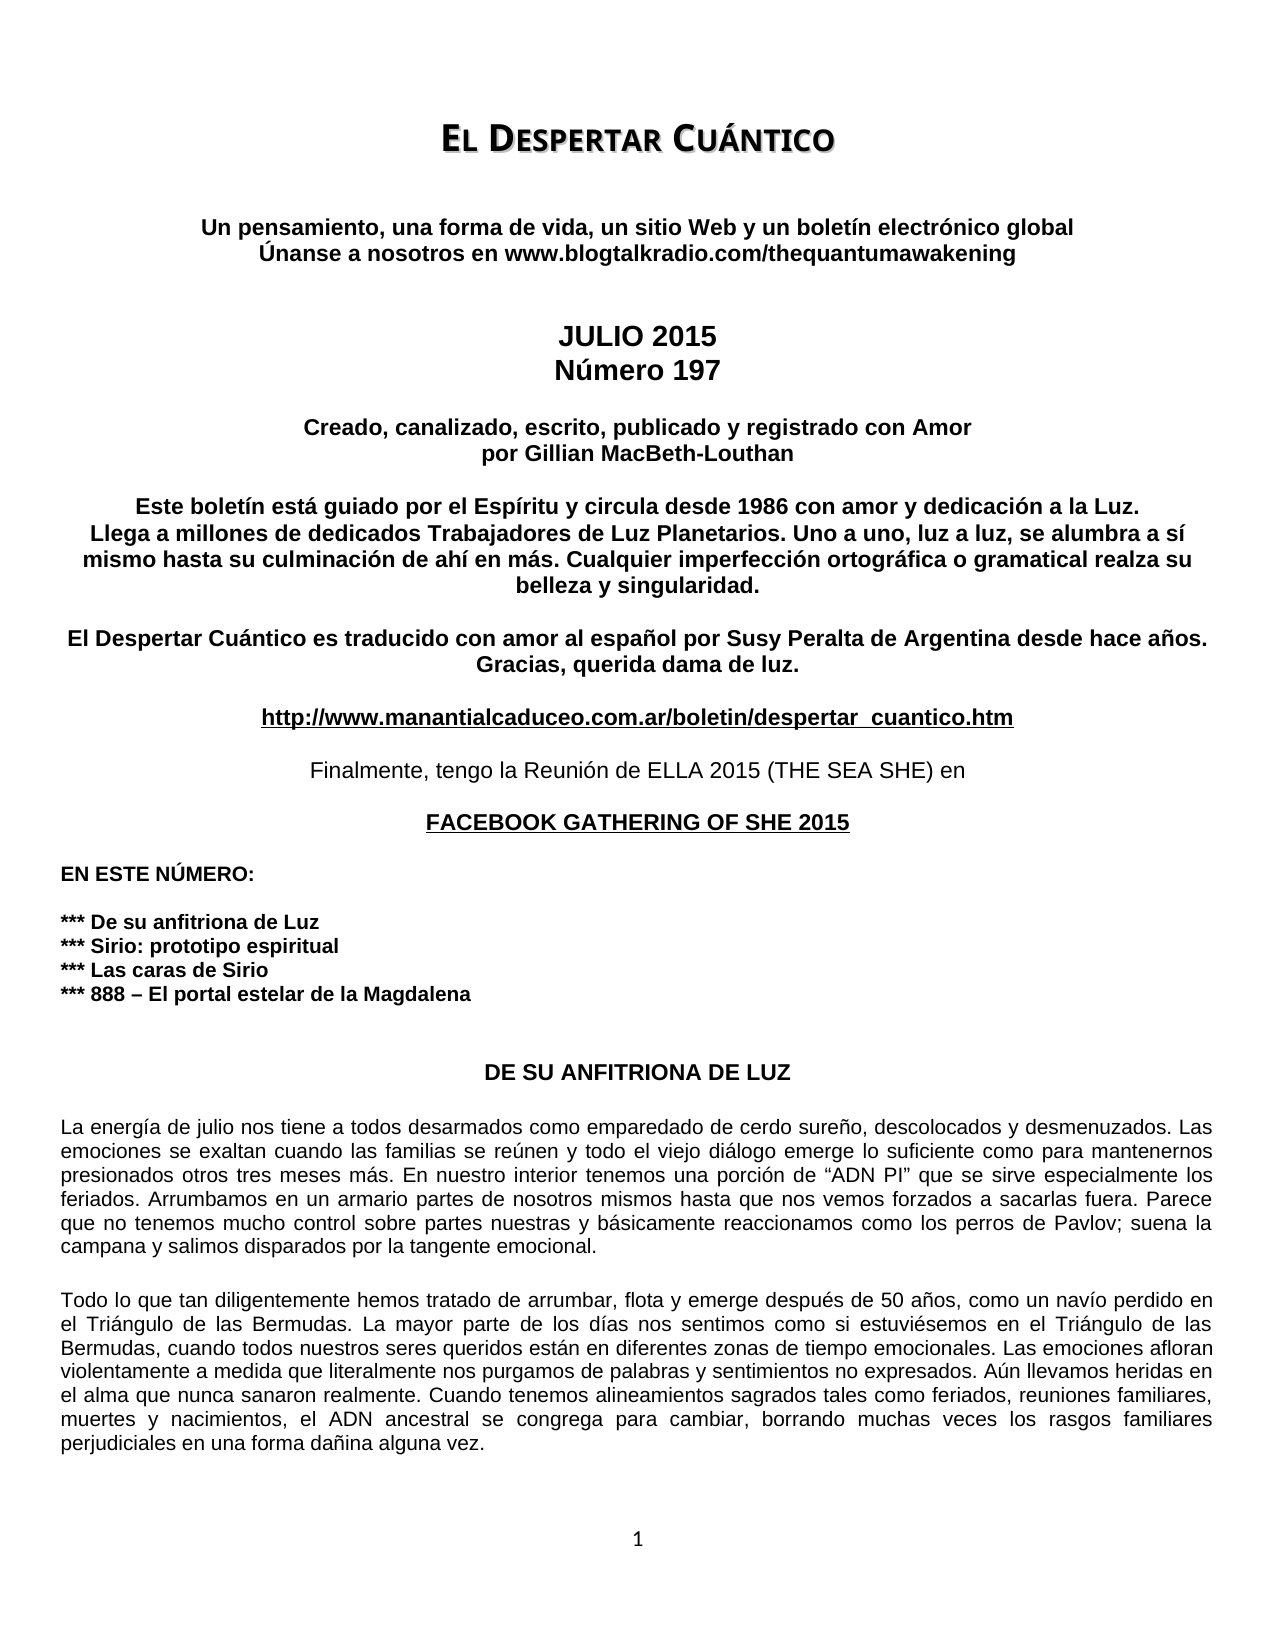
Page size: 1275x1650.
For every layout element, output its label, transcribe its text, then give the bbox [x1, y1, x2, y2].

text *** Sirio: prototipo espiritual [60, 934, 1214, 958]
text Todo lo que tan diligentemente hemos tratado de arrumbar, flota y emerge después de 50 años, como un navío perdido en el Triángulo de las Bermudas. La mayor parte de los días nos sentimos como si estuviésemos en el Triángulo de las Bermudas, cuando todos nuestros seres queridos están en diferentes zonas de tiempo emocionales. Las emociones afloran violentamente a medida que literalmente nos purgamos de palabras y sentimientos no expresados. Aún llevamos heridas en el alma que nunca sanaron realmente. Cuando tenemos alineamientos sagrados tales como feriados, reuniones familiares, muertes y nacimientos, el ADN ancestral se congrega para cambiar, borrando muchas veces los rasgos familiares perjudiciales en una forma dañina alguna vez. [60, 1287, 1214, 1455]
text Llega a millones de dedicados Trabajadores de Luz Planetarios. Uno a uno, luz a luz, se alumbra a sí mismo hasta su culminación de ahí en más. Cualquier imperfección ortográfica o gramatical realza su belleza y singularidad. [60, 519, 1214, 598]
text EN ESTE NÚMERO: [60, 862, 1214, 886]
text http://www.manantialcaduceo.com.ar/boletin/despertar_cuantico.htm [60, 704, 1214, 730]
text El Despertar Cuántico es traducido con amor al español por Susy Peralta de Argentina desde hace años. Gracias, querida dama de luz. [60, 625, 1214, 678]
text El Despertar Cuántico [60, 111, 1214, 162]
text *** De su anfitriona de Luz [60, 910, 1214, 934]
text Finalmente, tengo la Reunión de ELLA 2015 (THE SEA SHE) en [60, 757, 1214, 783]
text *** Las caras de Sirio [60, 958, 1214, 982]
text por Gillian MacBeth-Louthan [60, 440, 1214, 467]
text Este boletín está guiado por el Espíritu y circula desde 1986 con amor y dedicación a la Luz. [60, 493, 1214, 519]
text Únanse a nosotros en www.blogtalkradio.com/thequantumawakening [60, 240, 1214, 266]
text La energía de julio nos tiene a todos desarmados como emparedado de cerdo sureño, descolocados y desmenuzados. Las emociones se exaltan cuando las familias se reúnen y todo el viejo diálogo emerge lo suficiente como para mantenernos presionados otros tres meses más. En nuestro interior tenemos una porción de “ADN PI” que se sirve especialmente los feriados. Arrumbamos en un armario partes de nosotros mismos hasta que nos vemos forzados a sacarlas fuera. Parece que no tenemos mucho control sobre partes nuestras y básicamente reaccionamos como los perros de Pavlov; suena la campana y salimos disparados por la tangente emocional. [60, 1114, 1214, 1258]
text JULIO 2015 Número 197 [60, 319, 1214, 386]
text DE SU ANFITRIONA DE LUZ [60, 1059, 1214, 1085]
text FACEBOOK GATHERING OF SHE 2015 [60, 809, 1214, 836]
text Un pensamiento, una forma de vida, un sitio Web y un boletín electrónico global [60, 213, 1214, 240]
text *** 888 – El portal estelar de la Magdalena [60, 982, 1214, 1006]
text Creado, canalizado, escrito, publicado y registrado con Amor [60, 414, 1214, 440]
